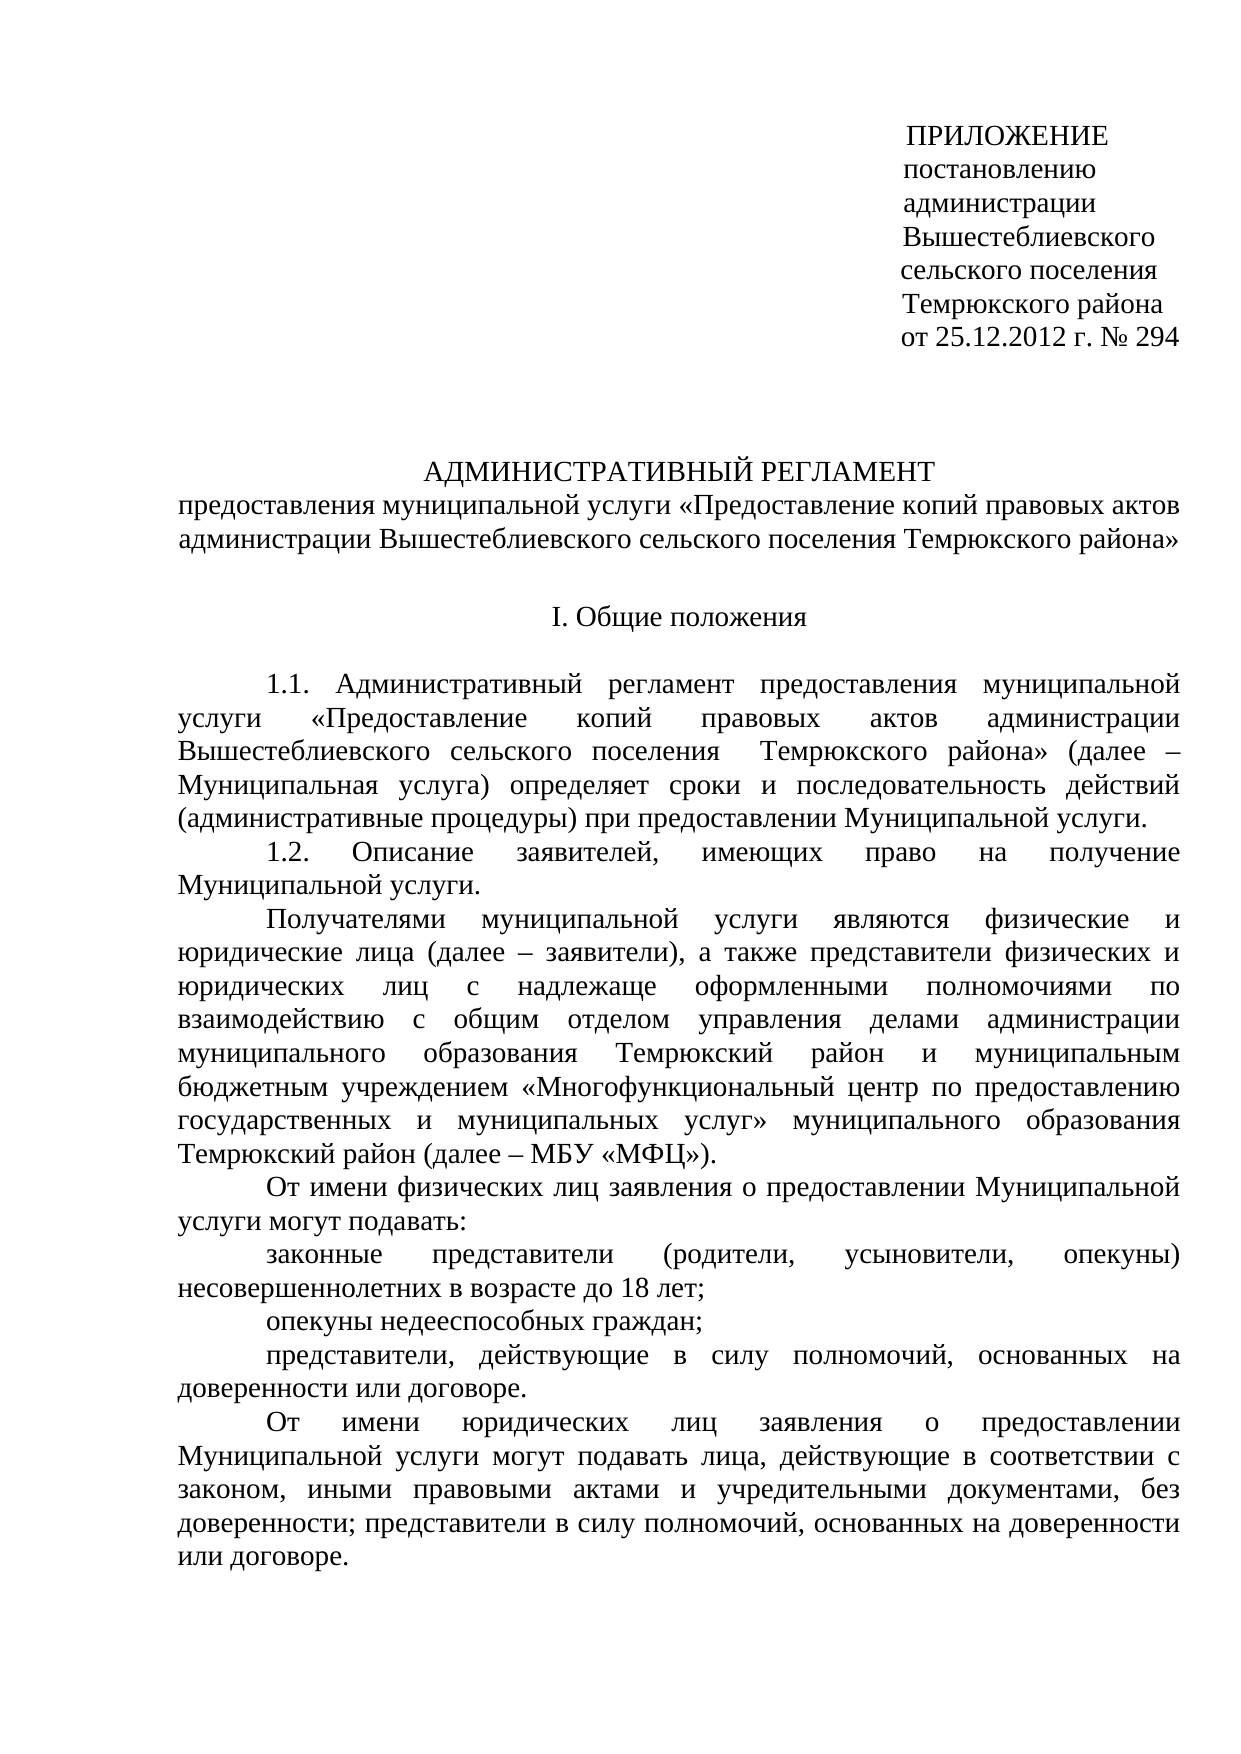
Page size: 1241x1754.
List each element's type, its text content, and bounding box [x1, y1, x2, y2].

text сельского поселения [767, 252, 1181, 286]
text 1.2. Описание заявителей, имеющих право на получение Муниципальной услуги. [177, 834, 1181, 901]
text законные представители (родители, усыновители, опекуны) несовершеннолетних в возрасте до 18 лет; [177, 1236, 1181, 1303]
text Темрюкского района [767, 286, 1181, 319]
text ПРИЛОЖЕНИЕ [177, 118, 1181, 152]
text От имени физических лиц заявления о предоставлении Муниципальной услуги могут подавать: [177, 1169, 1181, 1236]
subtitle I. Общие положения [177, 599, 1181, 633]
text опекуны недееспособных граждан; [177, 1303, 1181, 1337]
text 1.1. Административный регламент предоставления муниципальной услуги «Предоставление копий правовых актов администрации Вышестеблиевского сельского поселения Темрюкского района» (далее – Муниципальная услуга) определяет сроки и последовательность действий (административные процедуры) при предоставлении Муниципальной услуги. [177, 666, 1181, 834]
text администрации [767, 185, 1181, 219]
text Вышестеблиевского [767, 219, 1181, 252]
text от 25.12.2012 г. № 294 [767, 319, 1181, 353]
text Получателями муниципальной услуги являются физические и юридические лица (далее – заявители), а также представители физических и юридических лиц с надлежаще оформленными полномочиями по взаимодействию с общим отделом управления делами администрации муниципального образования Темрюкский район и муниципальным бюджетным учреждением «Многофункциональный центр по предоставлению государственных и муниципальных услуг» муниципального образования Темрюкский район (далее – МБУ «МФЦ»). [177, 901, 1181, 1169]
text От имени юридических лиц заявления о предоставлении Муниципальной услуги могут подавать лица, действующие в соответствии с законом, иными правовыми актами и учредительными документами, без доверенности; представители в силу полномочий, основанных на доверенности или договоре. [177, 1404, 1181, 1572]
subtitle АДМИНИСТРАТИВНЫЙ РЕГЛАМЕНТ предоставления муниципальной услуги «Предоставление копий правовых актов администрации Вышестеблиевского сельского поселения Темрюкского района» [177, 454, 1181, 554]
text постановлению [767, 152, 1181, 185]
text представители, действующие в силу полномочий, основанных на доверенности или договоре. [177, 1337, 1181, 1404]
